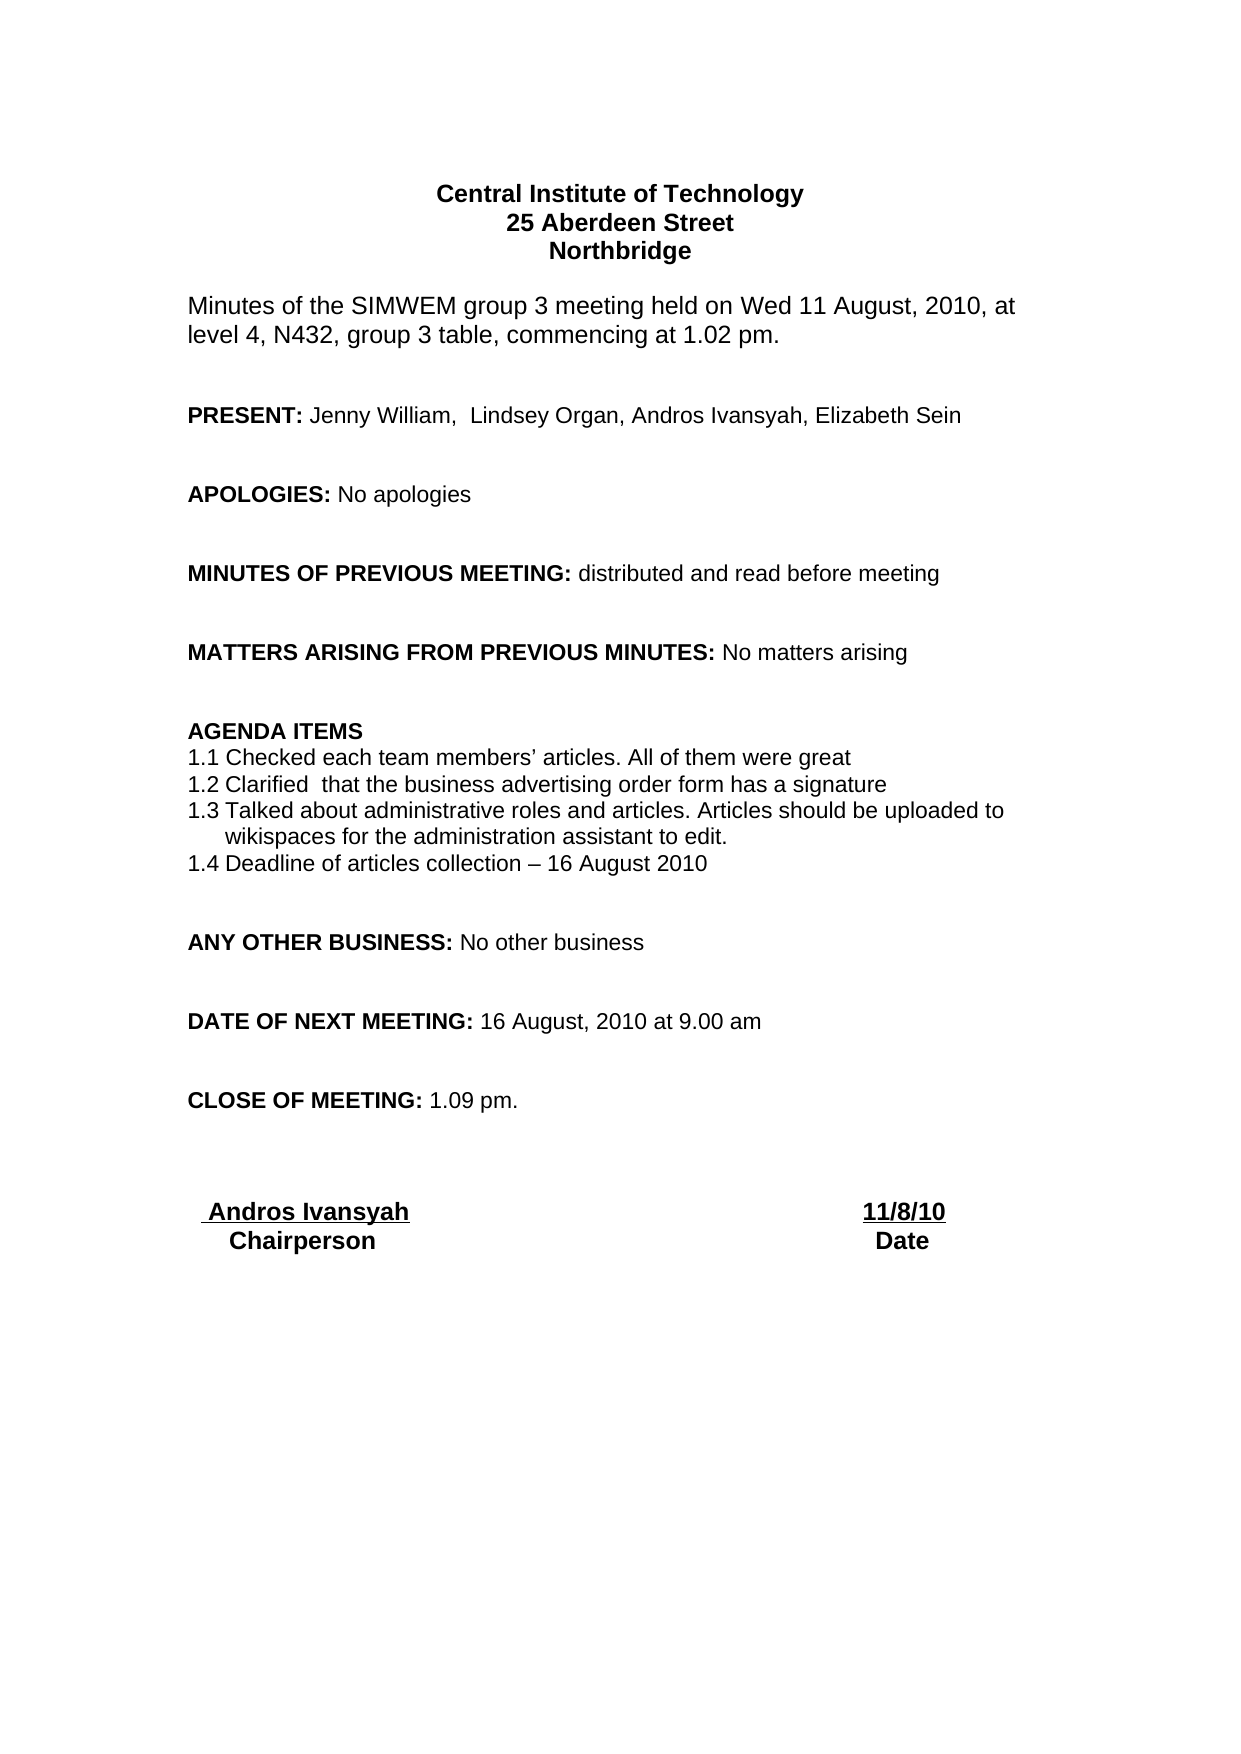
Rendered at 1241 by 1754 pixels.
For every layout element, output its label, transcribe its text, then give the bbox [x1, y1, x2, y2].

text ANY OTHER BUSINESS: No other business [187, 929, 1053, 955]
text PRESENT: Jenny William, Lindsey Organ, Andros Ivansyah, Elizabeth Sein [187, 402, 1053, 428]
text Chairperson Date [187, 1226, 1053, 1254]
list Talked about administrative roles and articles. Articles should be uploaded to wikispaces for the administration assistant to edit. [187, 797, 1053, 849]
text MINUTES OF PREVIOUS MEETING: distributed and read before meeting [187, 560, 1053, 586]
text Central Institute of Technology [187, 179, 1053, 207]
text AGENDA ITEMS [187, 718, 1053, 744]
text MATTERS ARISING FROM PREVIOUS MINUTES: No matters arising [187, 639, 1053, 665]
text DATE OF NEXT MEETING: 16 August, 2010 at 9.00 am [187, 1008, 1053, 1034]
text 1.1 Checked each team members’ articles. All of them were great [187, 744, 1053, 771]
text Minutes of the SIMWEM group 3 meeting held on Wed 11 August, 2010, at level 4, N432, group 3 table, commencing at 1.02 pm. [187, 291, 1053, 349]
text CLOSE OF MEETING: 1.09 pm. [187, 1087, 1053, 1113]
text Northbridge [187, 236, 1053, 265]
list Deadline of articles collection – 16 August 2010 [187, 849, 1053, 876]
text Andros Ivansyah 11/8/10 [187, 1197, 1053, 1226]
list Clarified that the business advertising order form has a signature [187, 771, 1053, 797]
text APOLOGIES: No apologies [187, 481, 1053, 507]
